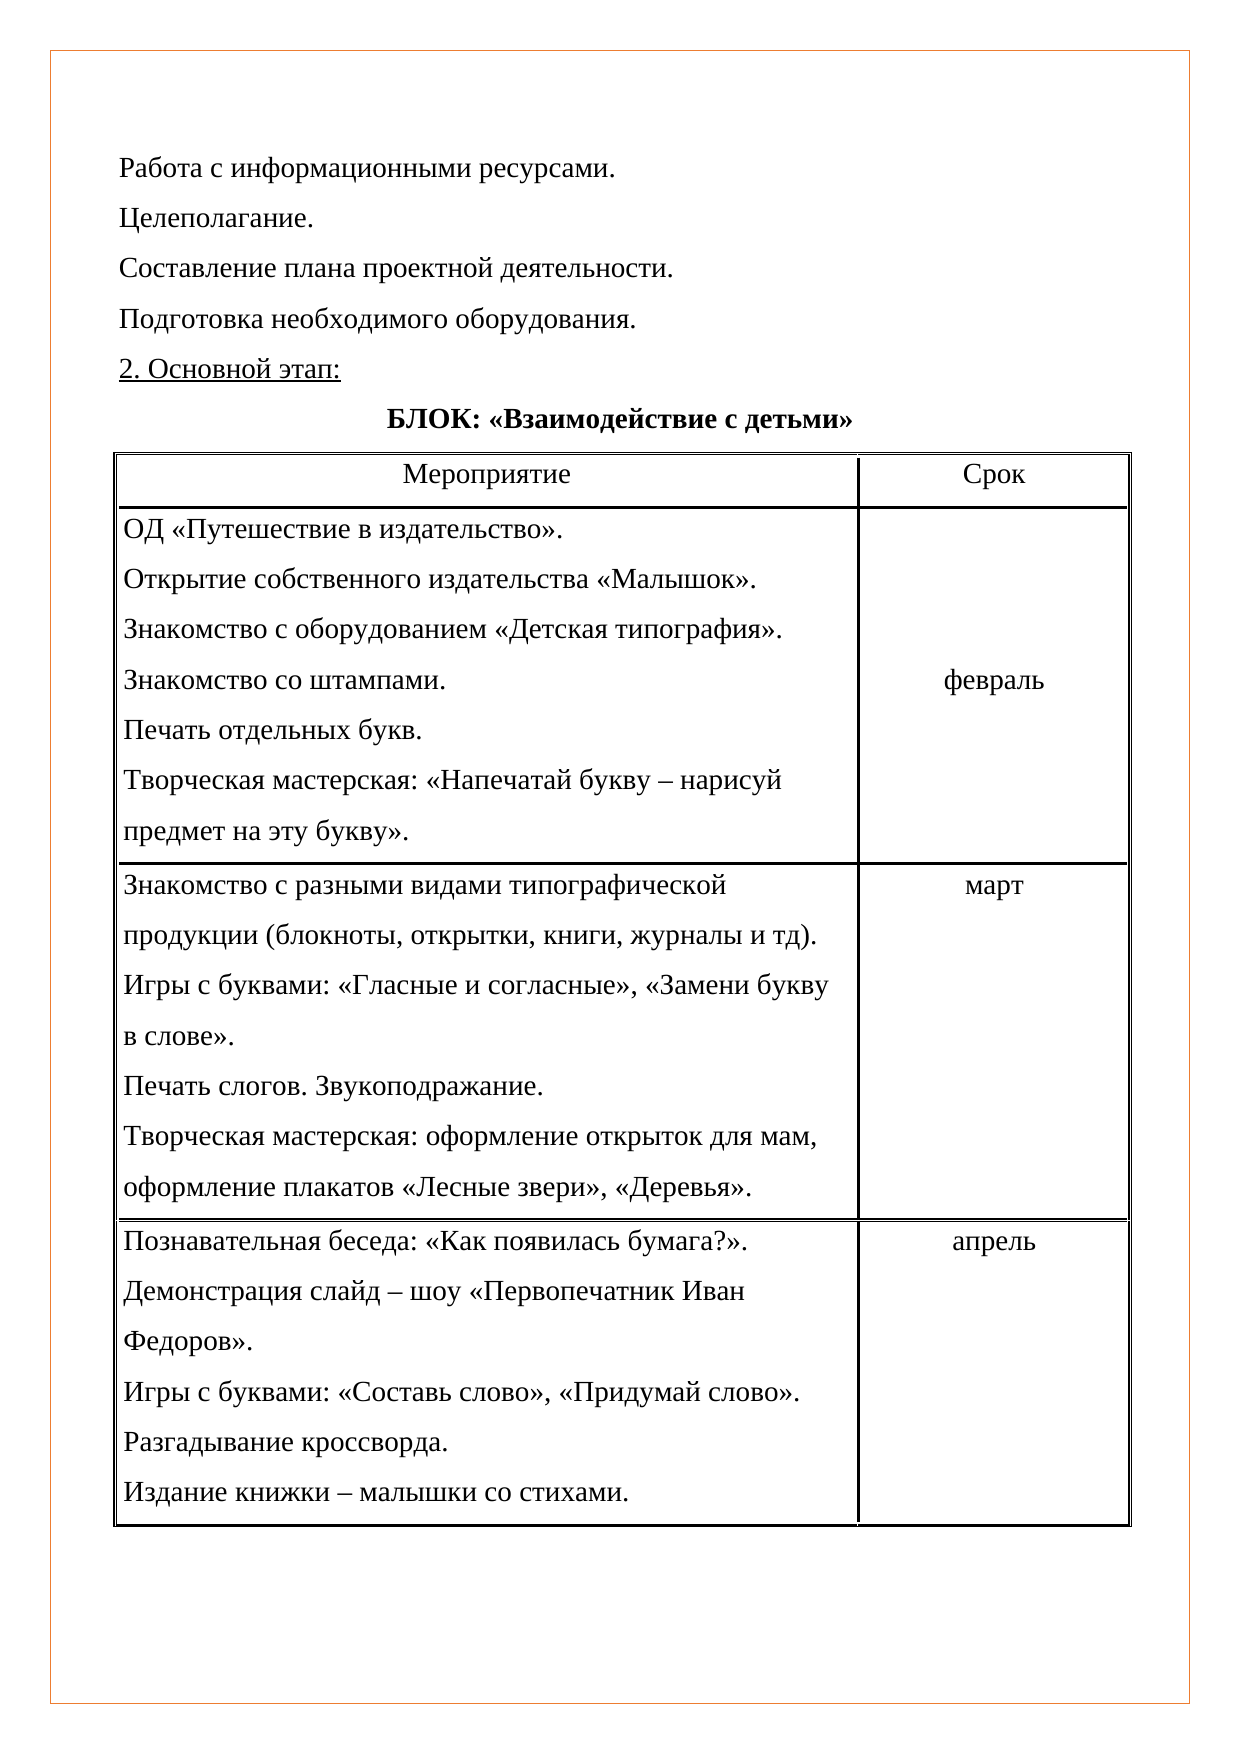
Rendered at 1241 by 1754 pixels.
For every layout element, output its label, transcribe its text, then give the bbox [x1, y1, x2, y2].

table_cell март [860, 862, 1128, 1218]
table_header Мероприятие [115, 453, 858, 506]
table_cell Знакомство с разными видами типографической продукции (блокноты, открытки, книги, журналы и тд). Игры с буквами: «Гласные и согласные», «Замени букву в слове». Печать слогов. Звукоподражание. Творческая мастерская: оформление открыток для мам, оформление плакатов «Лесные звери», «Деревья». [117, 862, 857, 1218]
text Составление плана проектной деятельности. [118, 251, 1122, 284]
text Подготовка необходимого оборудования. [118, 301, 1122, 334]
table_cell ОД «Путешествие в издательство». Открытие собственного издательства «Малышок». Знакомство с оборудованием «Детская типография». Знакомство со штампами. Печать отдельных букв. Творческая мастерская: «Напечатай букву – нарисуй предмет на эту букву». [117, 506, 857, 862]
subtitle БЛОК: «Взаимодействие с детьми» [118, 402, 1122, 435]
text 2. Основной этап: [118, 351, 1122, 385]
table_cell апрель [858, 1218, 1129, 1524]
table_header Срок [858, 455, 1128, 506]
table_cell февраль [860, 506, 1128, 862]
table_cell Познавательная беседа: «Как появилась бумага?». Демонстрация слайд – шоу «Первопечатник Иван Федоров». Игры с буквами: «Составь слово», «Придумай слово». Разгадывание кроссворда. Издание книжки – малышки со стихами. [117, 1218, 858, 1524]
text Целеполагание. [118, 200, 1122, 234]
text Работа с информационными ресурсами. [118, 150, 1122, 183]
